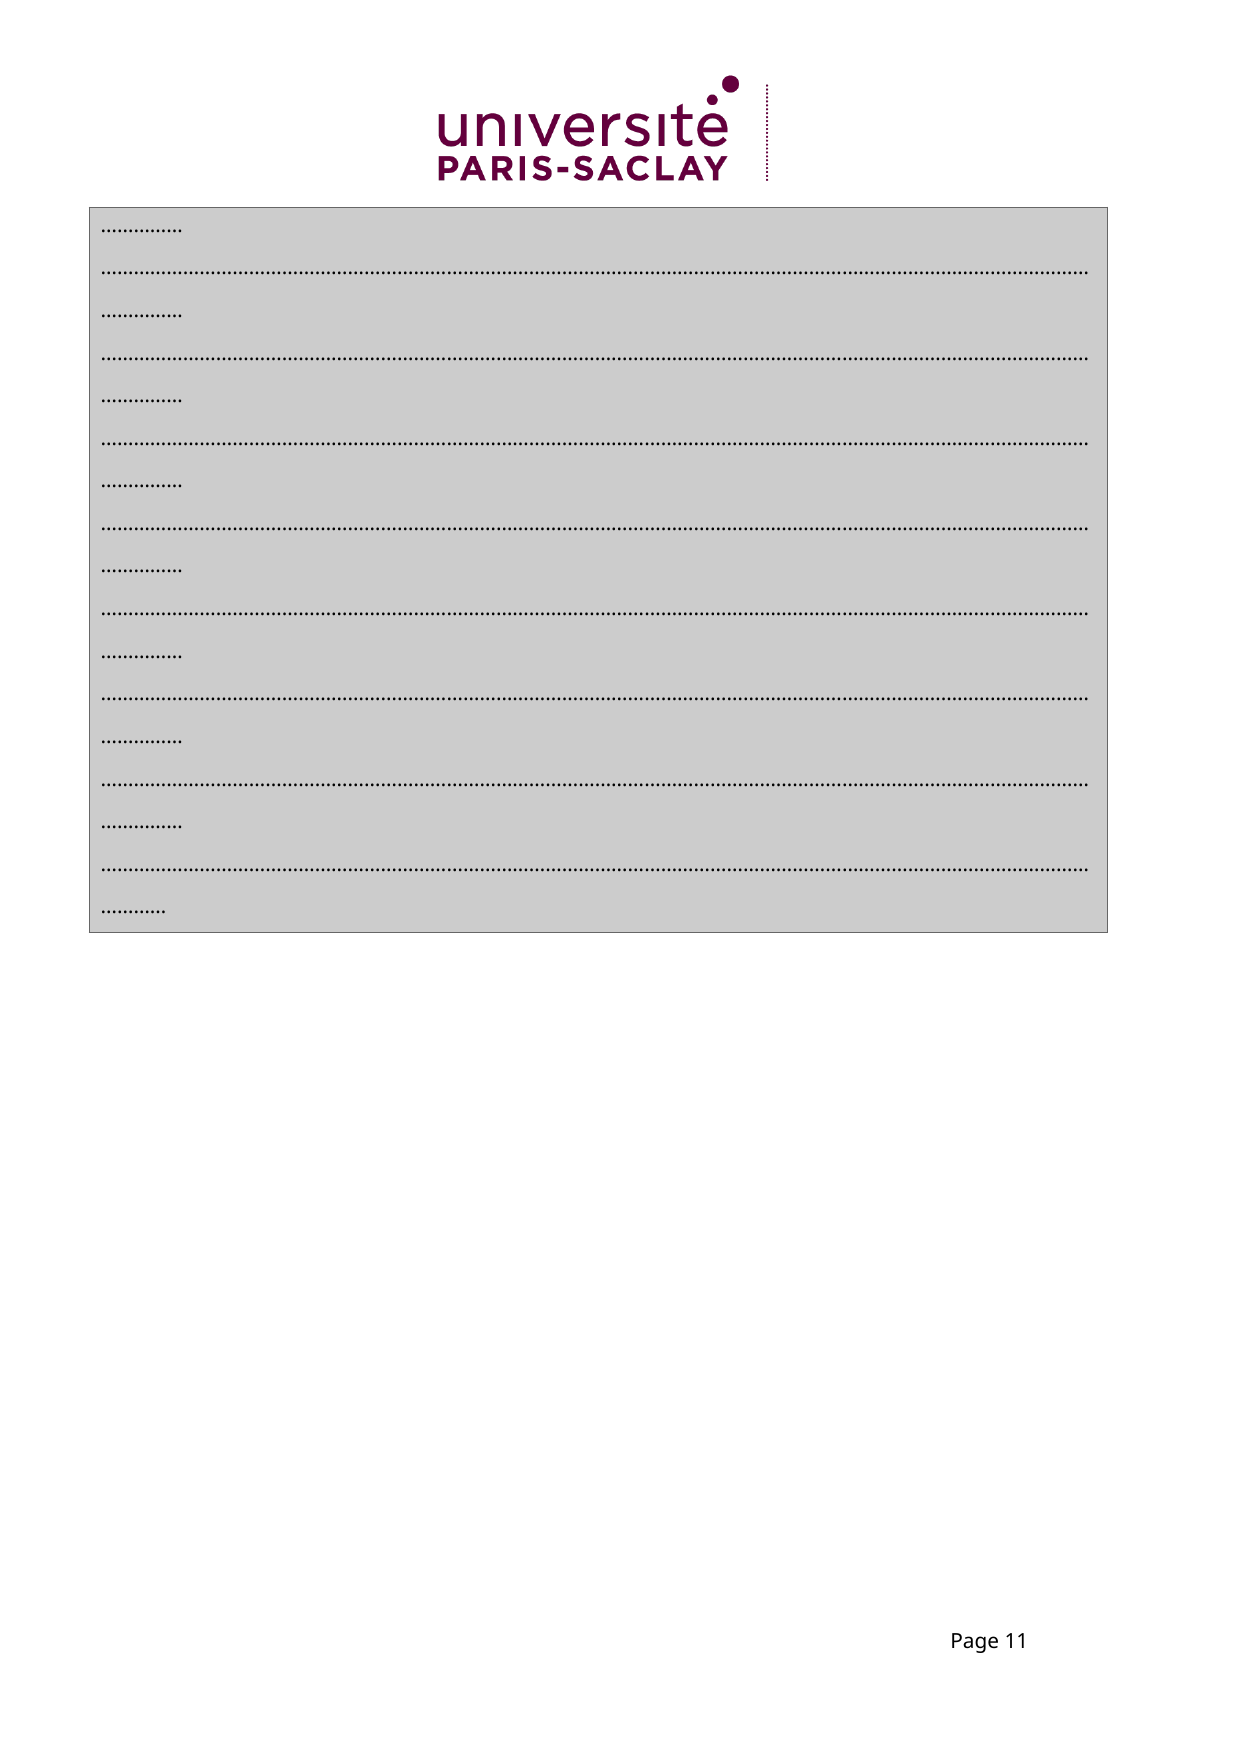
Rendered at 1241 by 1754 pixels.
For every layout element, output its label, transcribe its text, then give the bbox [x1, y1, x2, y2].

picture [412, 47, 769, 207]
